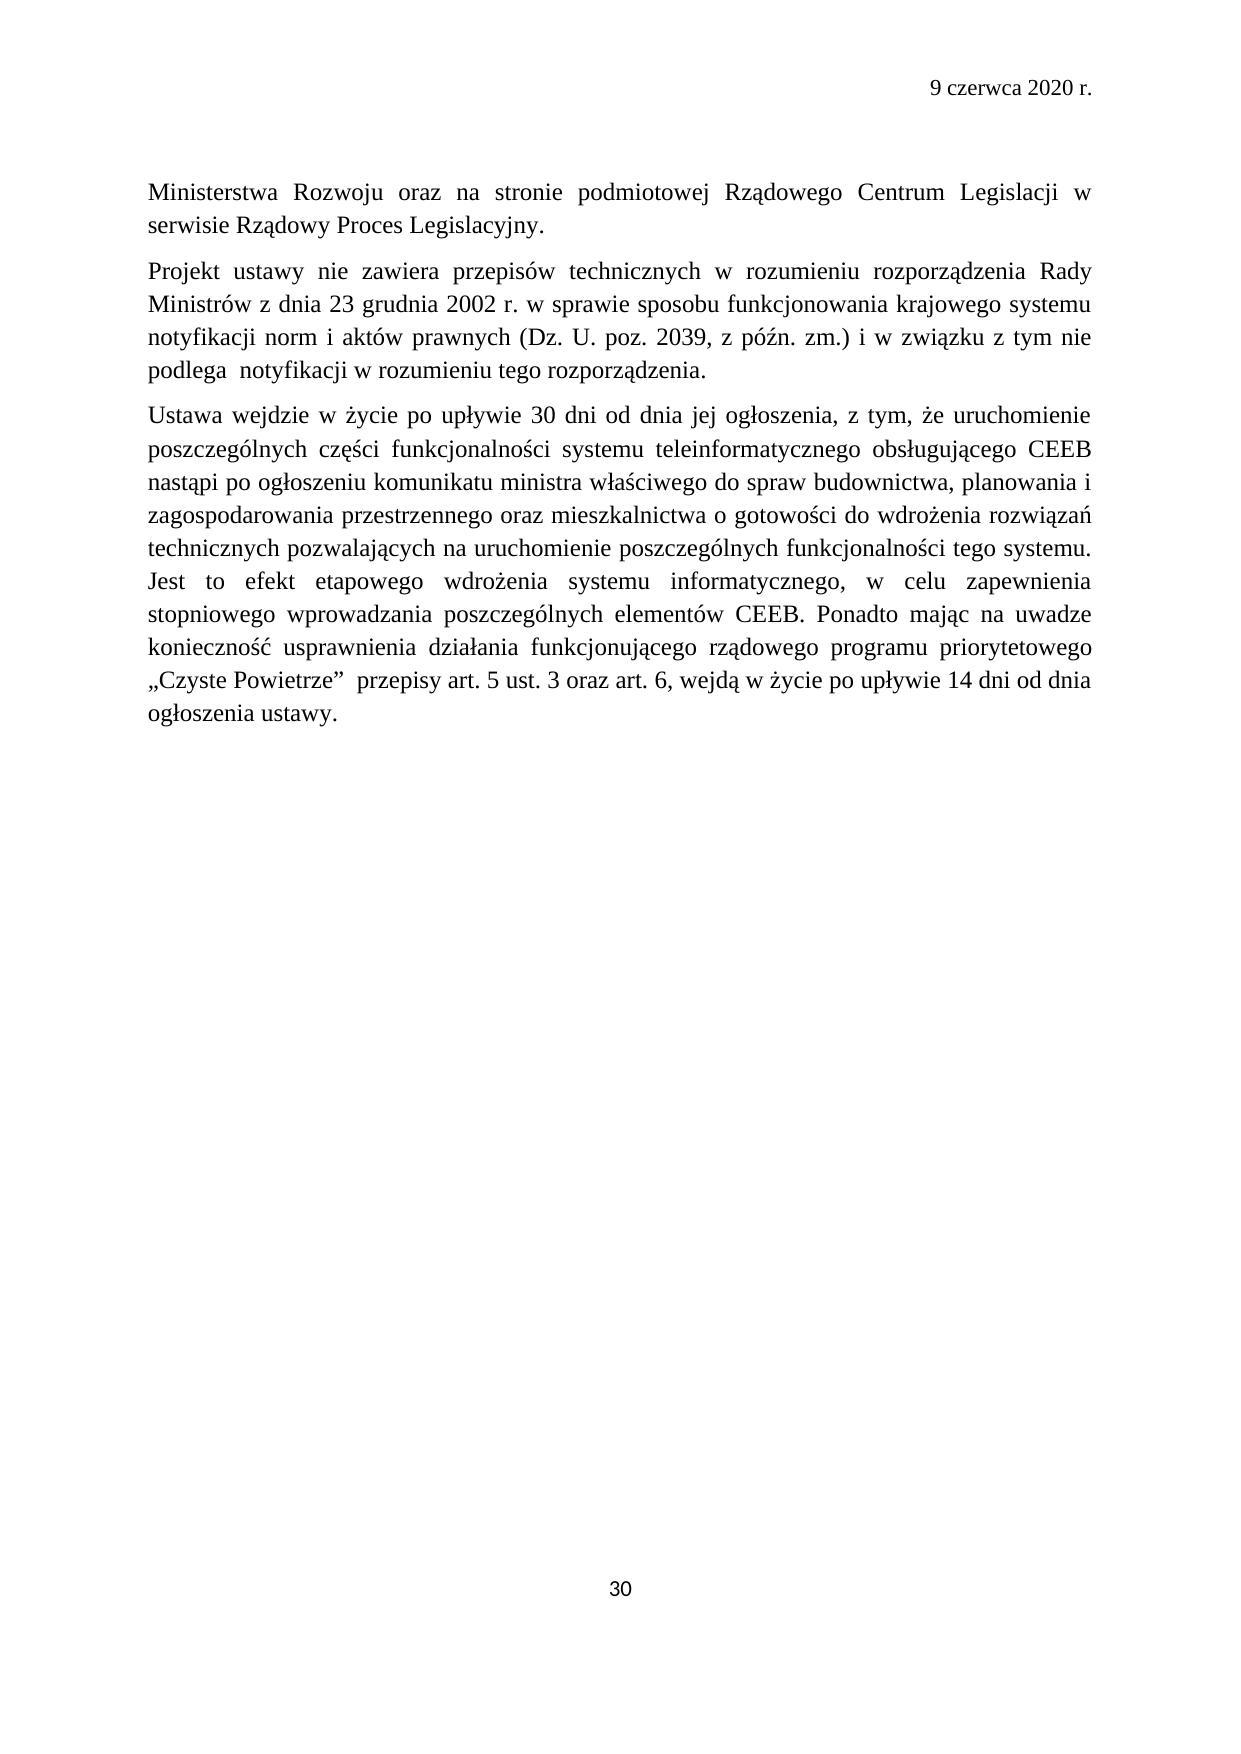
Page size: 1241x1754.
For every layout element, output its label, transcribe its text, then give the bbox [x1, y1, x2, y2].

text Ustawa wejdzie w życie po upływie 30 dni od dnia jej ogłoszenia, z tym, że uruchomienie poszczególnych części funkcjonalności systemu teleinformatycznego obsługującego CEEB nastąpi po ogłoszeniu komunikatu ministra właściwego do spraw budownictwa, planowania i zagospodarowania przestrzennego oraz mieszkalnictwa o gotowości do wdrożenia rozwiązań technicznych pozwalających na uruchomienie poszczególnych funkcjonalności tego systemu. Jest to efekt etapowego wdrożenia systemu informatycznego, w celu zapewnienia stopniowego wprowadzania poszczególnych elementów CEEB. Ponadto mając na uwadze konieczność usprawnienia działania funkcjonującego rządowego programu priorytetowego „Czyste Powietrze” przepisy art. 5 ust. 3 oraz art. 6, wejdą w życie po upływie 14 dni od dnia ogłoszenia ustawy. [148, 401, 1093, 727]
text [148, 177, 1093, 239]
text Projekt ustawy nie zawiera przepisów technicznych w rozumieniu rozporządzenia Rady Ministrów z dnia 23 grudnia 2002 r. w sprawie sposobu funkcjonowania krajowego systemu notyfikacji norm i aktów prawnych (Dz. U. poz. 2039, z późn. zm.) i w związku z tym nie podlega notyfikacji w rozumieniu tego rozporządzenia. [148, 256, 1093, 384]
